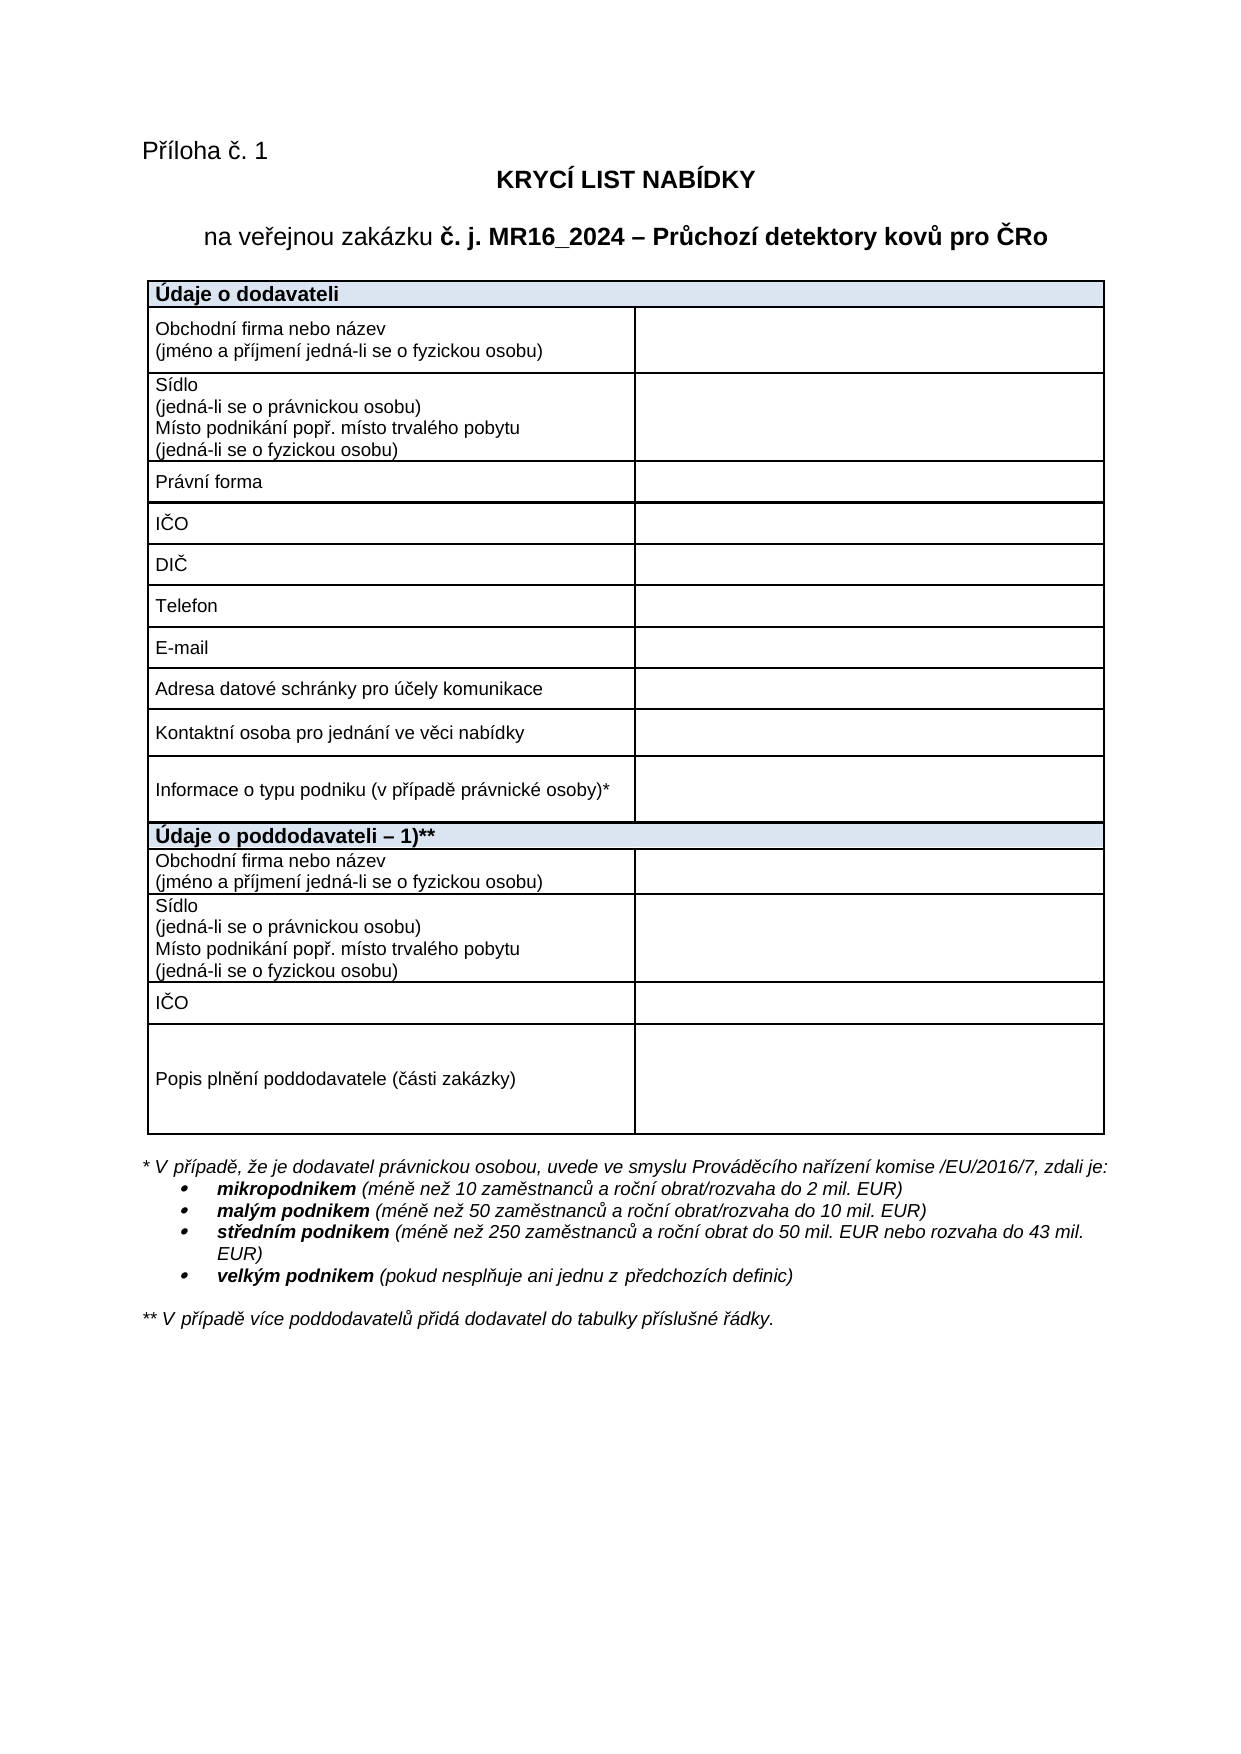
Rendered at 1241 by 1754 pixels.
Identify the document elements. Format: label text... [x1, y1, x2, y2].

text ** V případě více poddodavatelů přidá dodavatel do tabulky příslušné řádky. [142, 1308, 1110, 1329]
text Příloha č. 1 [142, 136, 1110, 164]
table_cell [636, 669, 1103, 708]
text * V případě, že je dodavatel právnickou osobou, uvede ve smyslu Prováděcího nařízení komise /EU/2016/7, zdali je: [142, 1156, 1110, 1178]
table_header Údaje o dodavateli [149, 282, 1103, 306]
text na veřejnou zakázku č. j. MR16_2024 – Průchozí detektory kovů pro ČRo [142, 222, 1110, 251]
table_cell [636, 504, 1103, 543]
table_cell Kontaktní osoba pro jednání ve věci nabídky [149, 710, 634, 755]
table_cell Popis plnění poddodavatele (části zakázky) [149, 1025, 634, 1133]
table_cell Údaje o poddodavateli – 1)** [149, 824, 1103, 847]
table_cell Sídlo (jedná-li se o právnickou osobu) Místo podnikání popř. místo trvalého pobytu (jedná-li se o fyzickou osobu) [149, 374, 634, 460]
table_cell [636, 308, 1103, 372]
table_cell E-mail [149, 628, 634, 667]
list mikropodnikem (méně než 10 zaměstnanců a roční obrat/rozvaha do 2 mil. EUR) [179, 1178, 1110, 1199]
table_cell Obchodní firma nebo název (jméno a příjmení jedná-li se o fyzickou osobu) [149, 850, 634, 893]
table_cell [636, 710, 1103, 755]
table_cell Obchodní firma nebo název (jméno a příjmení jedná-li se o fyzickou osobu) [149, 308, 634, 372]
table_cell Informace o typu podniku (v případě právnické osoby)* [149, 757, 634, 821]
list středním podnikem (méně než 250 zaměstnanců a roční obrat do 50 mil. EUR nebo rozvaha do 43 mil. EUR) [179, 1221, 1110, 1264]
table_cell DIČ [149, 545, 634, 584]
table_cell [636, 757, 1103, 821]
table_cell [636, 545, 1103, 584]
table_cell Adresa datové schránky pro účely komunikace [149, 669, 634, 708]
table_cell Telefon [149, 586, 634, 626]
table_cell [636, 628, 1103, 667]
table_cell [636, 850, 1103, 893]
table_cell [636, 1025, 1103, 1133]
list velkým podnikem (pokud nesplňuje ani jednu z předchozích definic) [179, 1264, 1110, 1286]
table_cell [636, 374, 1103, 460]
text KRYCÍ LIST NABÍDKY [142, 164, 1110, 193]
table_cell IČO [149, 504, 634, 543]
table_cell [636, 462, 1103, 501]
table_cell [636, 895, 1103, 981]
table_cell Právní forma [149, 462, 634, 501]
table_cell Sídlo (jedná-li se o právnickou osobu) Místo podnikání popř. místo trvalého pobytu (jedná-li se o fyzickou osobu) [149, 895, 634, 981]
table_cell [636, 983, 1103, 1022]
table_cell [636, 586, 1103, 626]
list malým podnikem (méně než 50 zaměstnanců a roční obrat/rozvaha do 10 mil. EUR) [179, 1199, 1110, 1221]
table_cell IČO [149, 983, 634, 1022]
